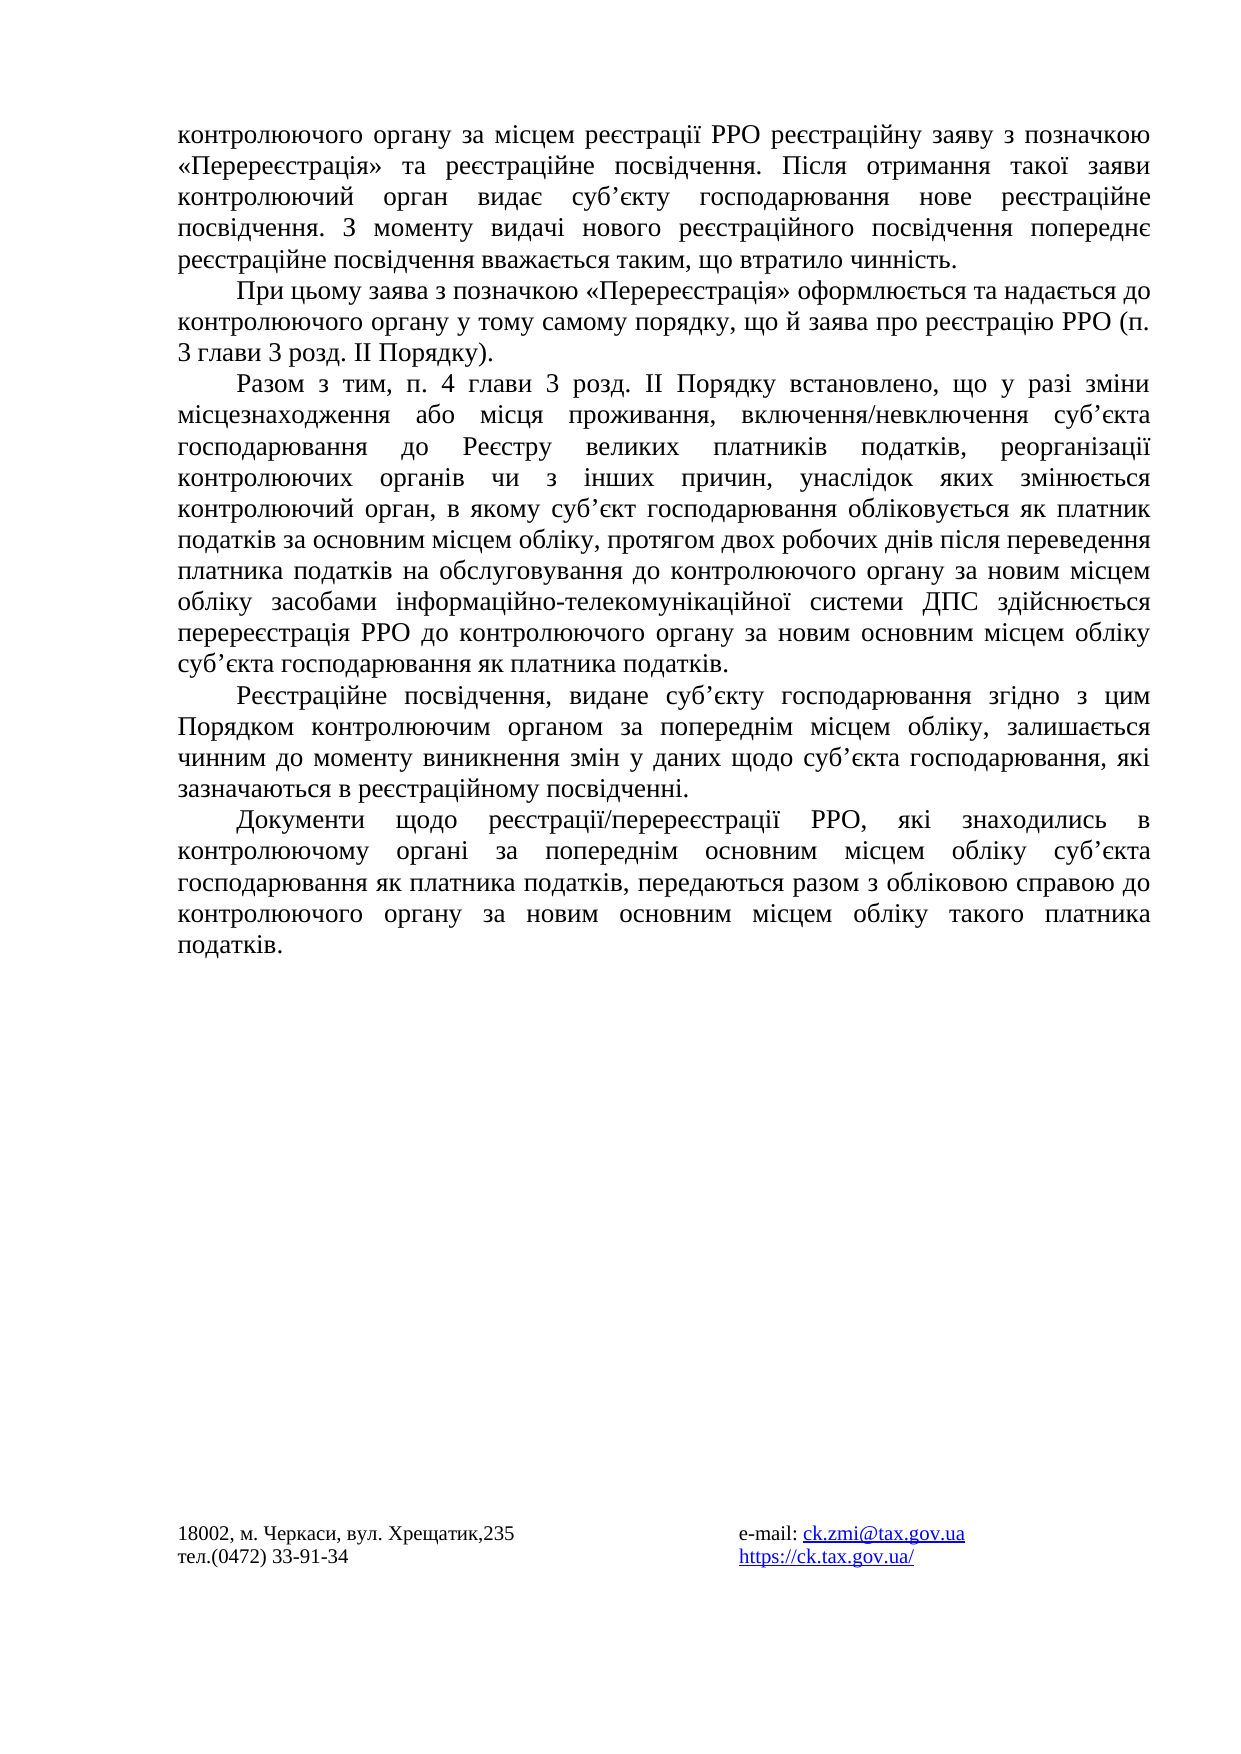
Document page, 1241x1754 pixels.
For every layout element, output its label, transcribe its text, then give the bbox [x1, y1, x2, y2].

text 18002, м. Черкаси, вул. Хрещатик,235 e-mail: ck.zmi@tax.gov.ua [177, 1520, 1152, 1544]
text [177, 118, 1152, 274]
text тел.(0472) 33-91-34 https://ck.tax.gov.ua/ [177, 1544, 1152, 1568]
text Разом з тим, п. 4 глави 3 розд. II Порядку встановлено, що у разі зміни місцезнаходження або місця проживання, включення/невключення суб’єкта господарювання до Реєстру великих платників податків, реорганізації контролюючих органів чи з інших причин, унаслідок яких змінюється контролюючий орган, в якому суб’єкт господарювання обліковується як платник податків за основним місцем обліку, протягом двох робочих днів після переведення платника податків на обслуговування до контролюючого органу за новим місцем обліку засобами інформаційно-телекомунікаційної системи ДПС здійснюється перереєстрація РРО до контролюючого органу за новим основним місцем обліку суб’єкта господарювання як платника податків. [177, 367, 1152, 679]
text При цьому заява з позначкою «Перереєстрація» оформлюється та надається до контролюючого органу у тому самому порядку, що й заява про реєстрацію РРО (п. 3 глави 3 розд. II Порядку). [177, 274, 1152, 367]
text Документи щодо реєстрації/перереєстрації РРО, які знаходились в контролюючому органі за попереднім основним місцем обліку суб’єкта господарювання як платника податків, передаються разом з обліковою справою до контролюючого органу за новим основним місцем обліку такого платника податків. [177, 803, 1152, 959]
text Реєстраційне посвідчення, видане суб’єкту господарювання згідно з цим Порядком контролюючим органом за попереднім місцем обліку, залишається чинним до моменту виникнення змін у даних щодо суб’єкта господарювання, які зазначаються в реєстраційному посвідченні. [177, 679, 1152, 803]
